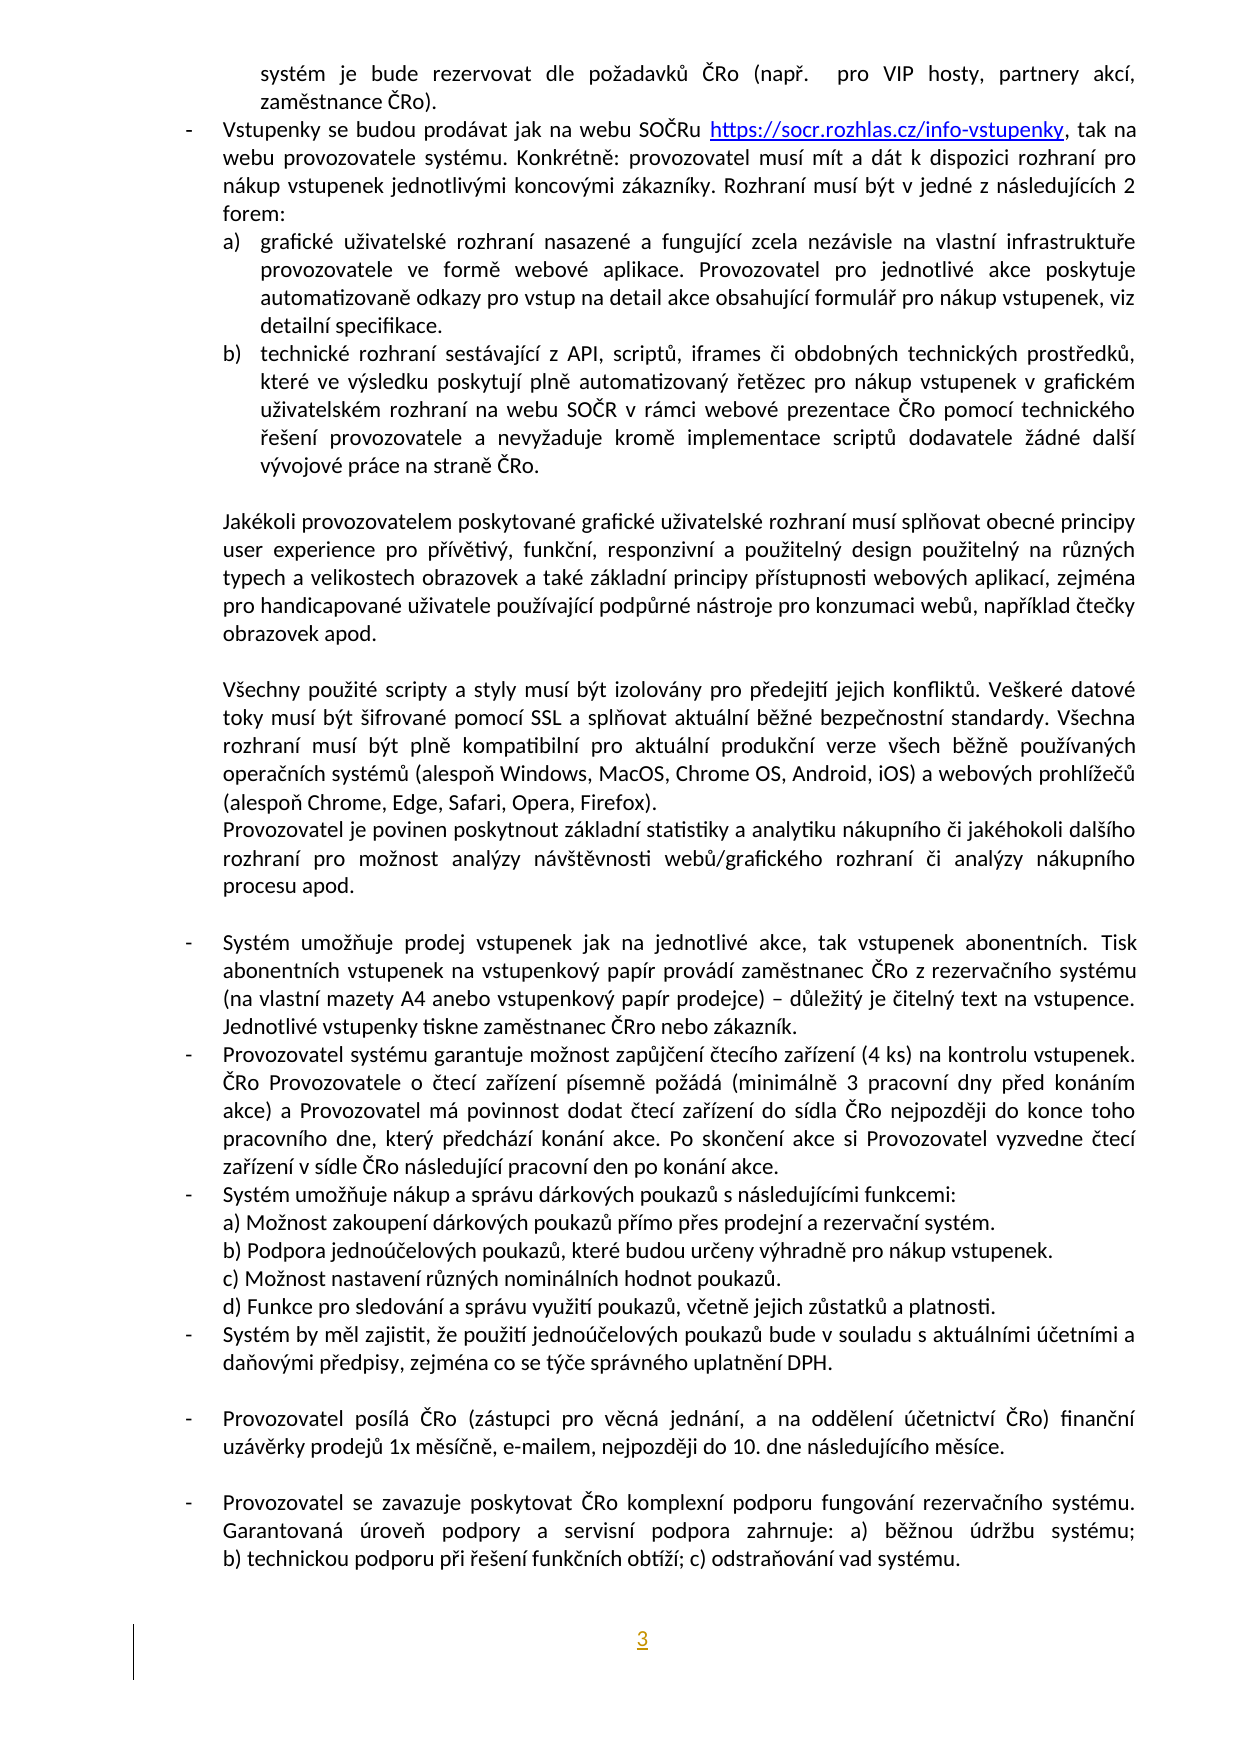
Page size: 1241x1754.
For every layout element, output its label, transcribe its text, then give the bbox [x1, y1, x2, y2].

list Provozovatel systému garantuje možnost zapůjčení čtecího zařízení (4 ks) na kontrolu vstupenek. ČRo Provozovatele o čtecí zařízení písemně požádá (minimálně 3 pracovní dny před konáním akce) a Provozovatel má povinnost dodat čtecí zařízení do sídla ČRo nejpozději do konce toho pracovního dne, který předchází konání akce. Po skončení akce si Provozovatel vyzvedne čtecí zařízení v sídle ČRo následující pracovní den po konání akce. [185, 1040, 1137, 1180]
text Jakékoli provozovatelem poskytované grafické uživatelské rozhraní musí splňovat obecné principy user experience pro přívětivý, funkční, responzivní a použitelný design použitelný na různých typech a velikostech obrazovek a také základní principy přístupnosti webových aplikací, zejména pro handicapované uživatele používající podpůrné nástroje pro konzumaci webů, například čtečky obrazovek apod. [223, 507, 1137, 647]
list grafické uživatelské rozhraní nasazené a fungující zcela nezávisle na vlastní infrastruktuře provozovatele ve formě webové aplikace. Provozovatel pro jednotlivé akce poskytuje automatizovaně odkazy pro vstup na detail akce obsahující formulář pro nákup vstupenek, viz detailní specifikace. [223, 227, 1137, 339]
text Všechny použité scripty a styly musí být izolovány pro předejití jejich konfliktů. Veškeré datové toky musí být šifrované pomocí SSL a splňovat aktuální běžné bezpečnostní standardy. Všechna rozhraní musí být plně kompatibilní pro aktuální produkční verze všech běžně používaných operačních systémů (alespoň Windows, MacOS, Chrome OS, Android, iOS) a webových prohlížečů (alespoň Chrome, Edge, Safari, Opera, Firefox). [223, 676, 1137, 816]
list Vstupenky se budou prodávat jak na webu SOČRu https://socr.rozhlas.cz/info-vstupenky, tak na webu provozovatele systému. Konkrétně: provozovatel musí mít a dát k dispozici rozhraní pro nákup vstupenek jednotlivými koncovými zákazníky. Rozhraní musí být v jedné z následujících 2 forem: [185, 115, 1137, 227]
list c) Možnost nastavení různých nominálních hodnot poukazů. [223, 1264, 1137, 1292]
list Provozovatel se zavazuje poskytovat ČRo komplexní podporu fungování rezervačního systému. Garantovaná úroveň podpory a servisní podpora zahrnuje: a) běžnou údržbu systému; b) technickou podporu při řešení funkčních obtíží; c) odstraňování vad systému. [185, 1488, 1137, 1572]
list Systém umožňuje prodej vstupenek jak na jednotlivé akce, tak vstupenek abonentních. Tisk abonentních vstupenek na vstupenkový papír provádí zaměstnanec ČRo z rezervačního systému (na vlastní mazety A4 anebo vstupenkový papír prodejce) – důležitý je čitelný text na vstupence. Jednotlivé vstupenky tiskne zaměstnanec ČRro nebo zákazník. [185, 928, 1137, 1040]
list Systém by měl zajistit, že použití jednoúčelových poukazů bude v souladu s aktuálními účetními a daňovými předpisy, zejména co se týče správného uplatnění DPH. [185, 1320, 1137, 1376]
list d) Funkce pro sledování a správu využití poukazů, včetně jejich zůstatků a platnosti. [223, 1292, 1137, 1320]
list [223, 59, 1137, 115]
list Systém umožňuje nákup a správu dárkových poukazů s následujícími funkcemi: [185, 1180, 1137, 1208]
list Provozovatel posílá ČRo (zástupci pro věcná jednání, a na oddělení účetnictví ČRo) finanční uzávěrky prodejů 1x měsíčně, e-mailem, nejpozději do 10. dne následujícího měsíce. [185, 1404, 1137, 1460]
list technické rozhraní sestávající z API, scriptů, iframes či obdobných technických prostředků, které ve výsledku poskytují plně automatizovaný řetězec pro nákup vstupenek v grafickém uživatelském rozhraní na webu SOČR v rámci webové prezentace ČRo pomocí technického řešení provozovatele a nevyžaduje kromě implementace scriptů dodavatele žádné další vývojové práce na straně ČRo. [223, 339, 1137, 479]
list b) Podpora jednoúčelových poukazů, které budou určeny výhradně pro nákup vstupenek. [223, 1236, 1137, 1264]
text Provozovatel je povinen poskytnout základní statistiky a analytiku nákupního či jakéhokoli dalšího rozhraní pro možnost analýzy návštěvnosti webů/grafického rozhraní či analýzy nákupního procesu apod. [223, 816, 1137, 900]
list a) Možnost zakoupení dárkových poukazů přímo přes prodejní a rezervační systém. [223, 1208, 1137, 1236]
